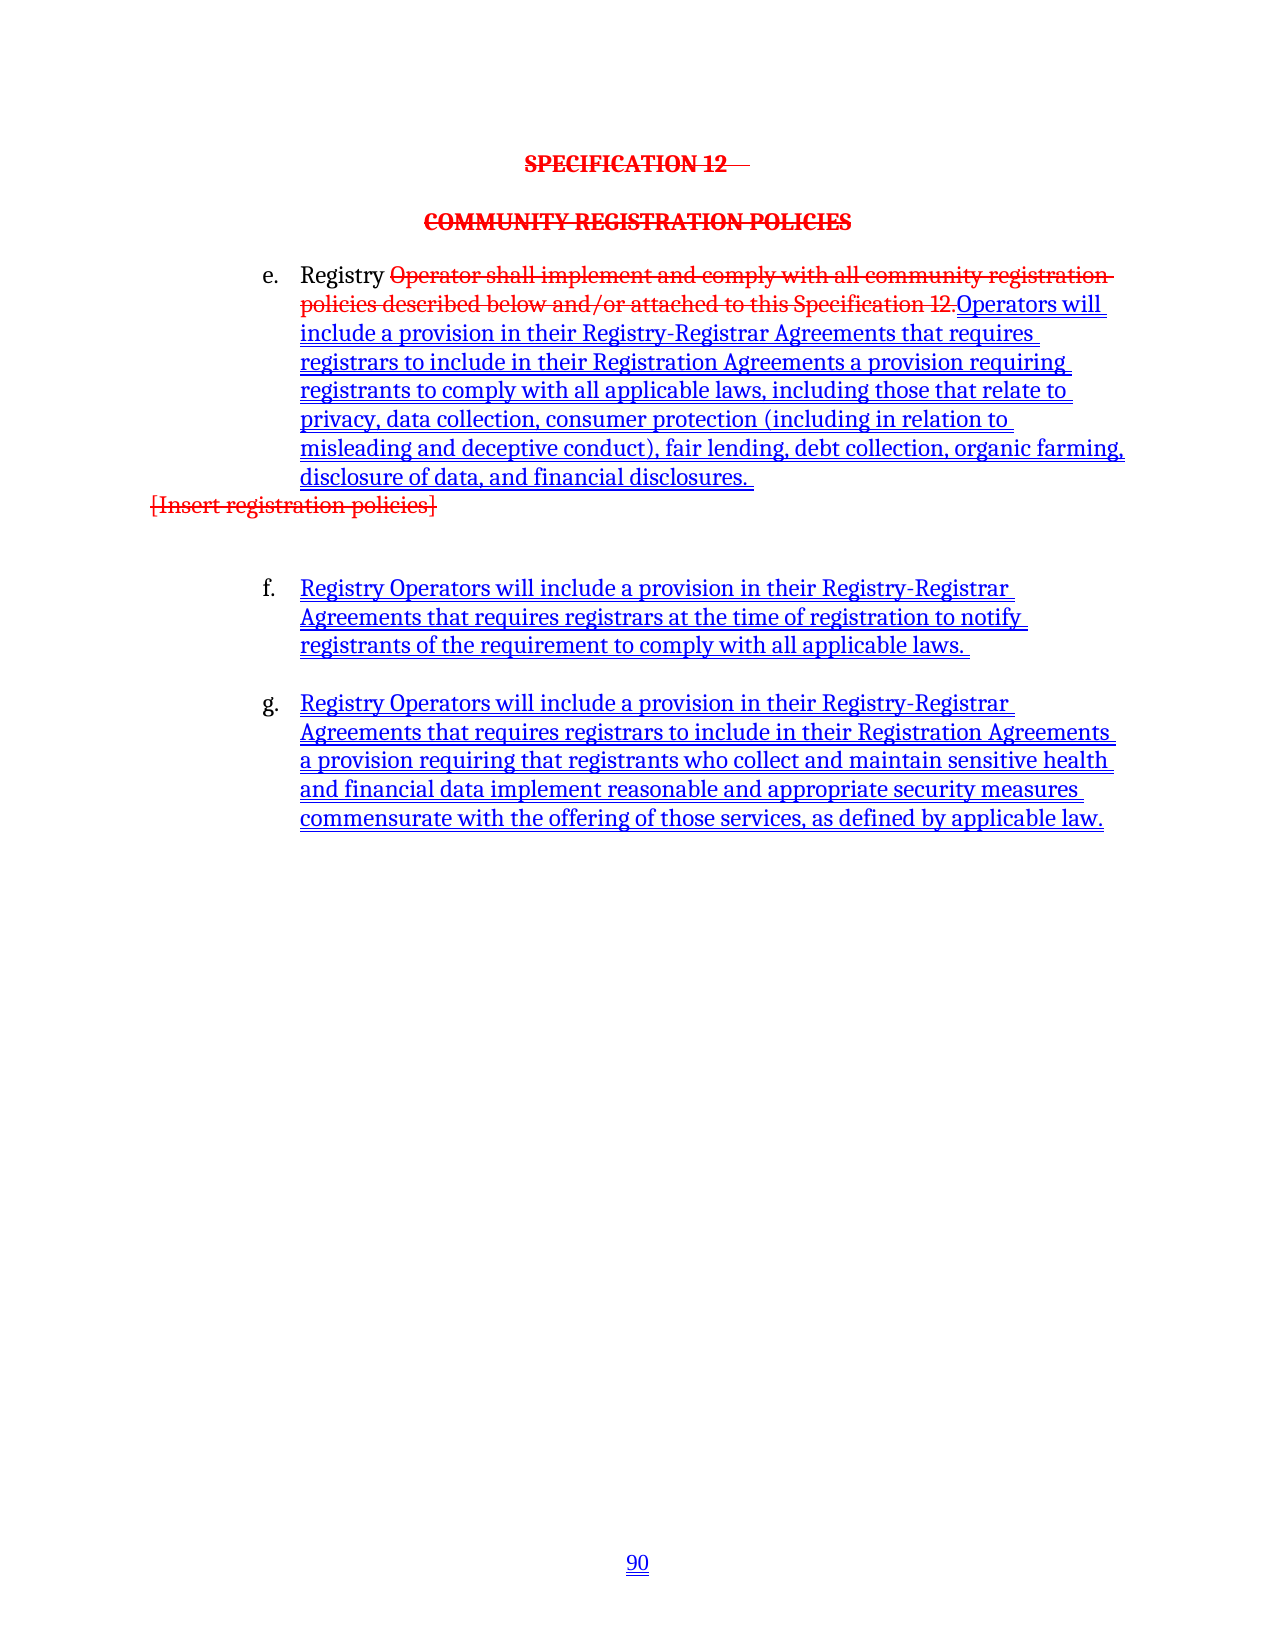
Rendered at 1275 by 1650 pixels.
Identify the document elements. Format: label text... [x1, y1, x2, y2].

text [Insert registration policies] [150, 491, 1125, 520]
list Registry Operators will include a provision in their Registry-Registrar Agreements that requires registrars to include in their Registration Agreements a provision requiring that registrants who collect and maintain sensitive health and financial data implement reasonable and appropriate security measures commensurate with the offering of those services, as defined by applicable law. [262, 689, 1125, 832]
list SPECIFICATION 12 COMMUNITY REGISTRATION POLICIES [150, 150, 1125, 236]
list Registry Operators will include a provision in their Registry-Registrar Agreements that requires registrars at the time of registration to notify registrants of the requirement to comply with all applicable laws. [262, 574, 1125, 660]
list Registry Operator shall implement and comply with all community registration policies described below and/or attached to this Specification 12.Operators will include a provision in their Registry-Registrar Agreements that requires registrars to include in their Registration Agreements a provision requiring registrants to comply with all applicable laws, including those that relate to privacy, data collection, consumer protection (including in relation to misleading and deceptive conduct), fair lending, debt collection, organic farming, disclosure of data, and financial disclosures. [262, 261, 1125, 491]
